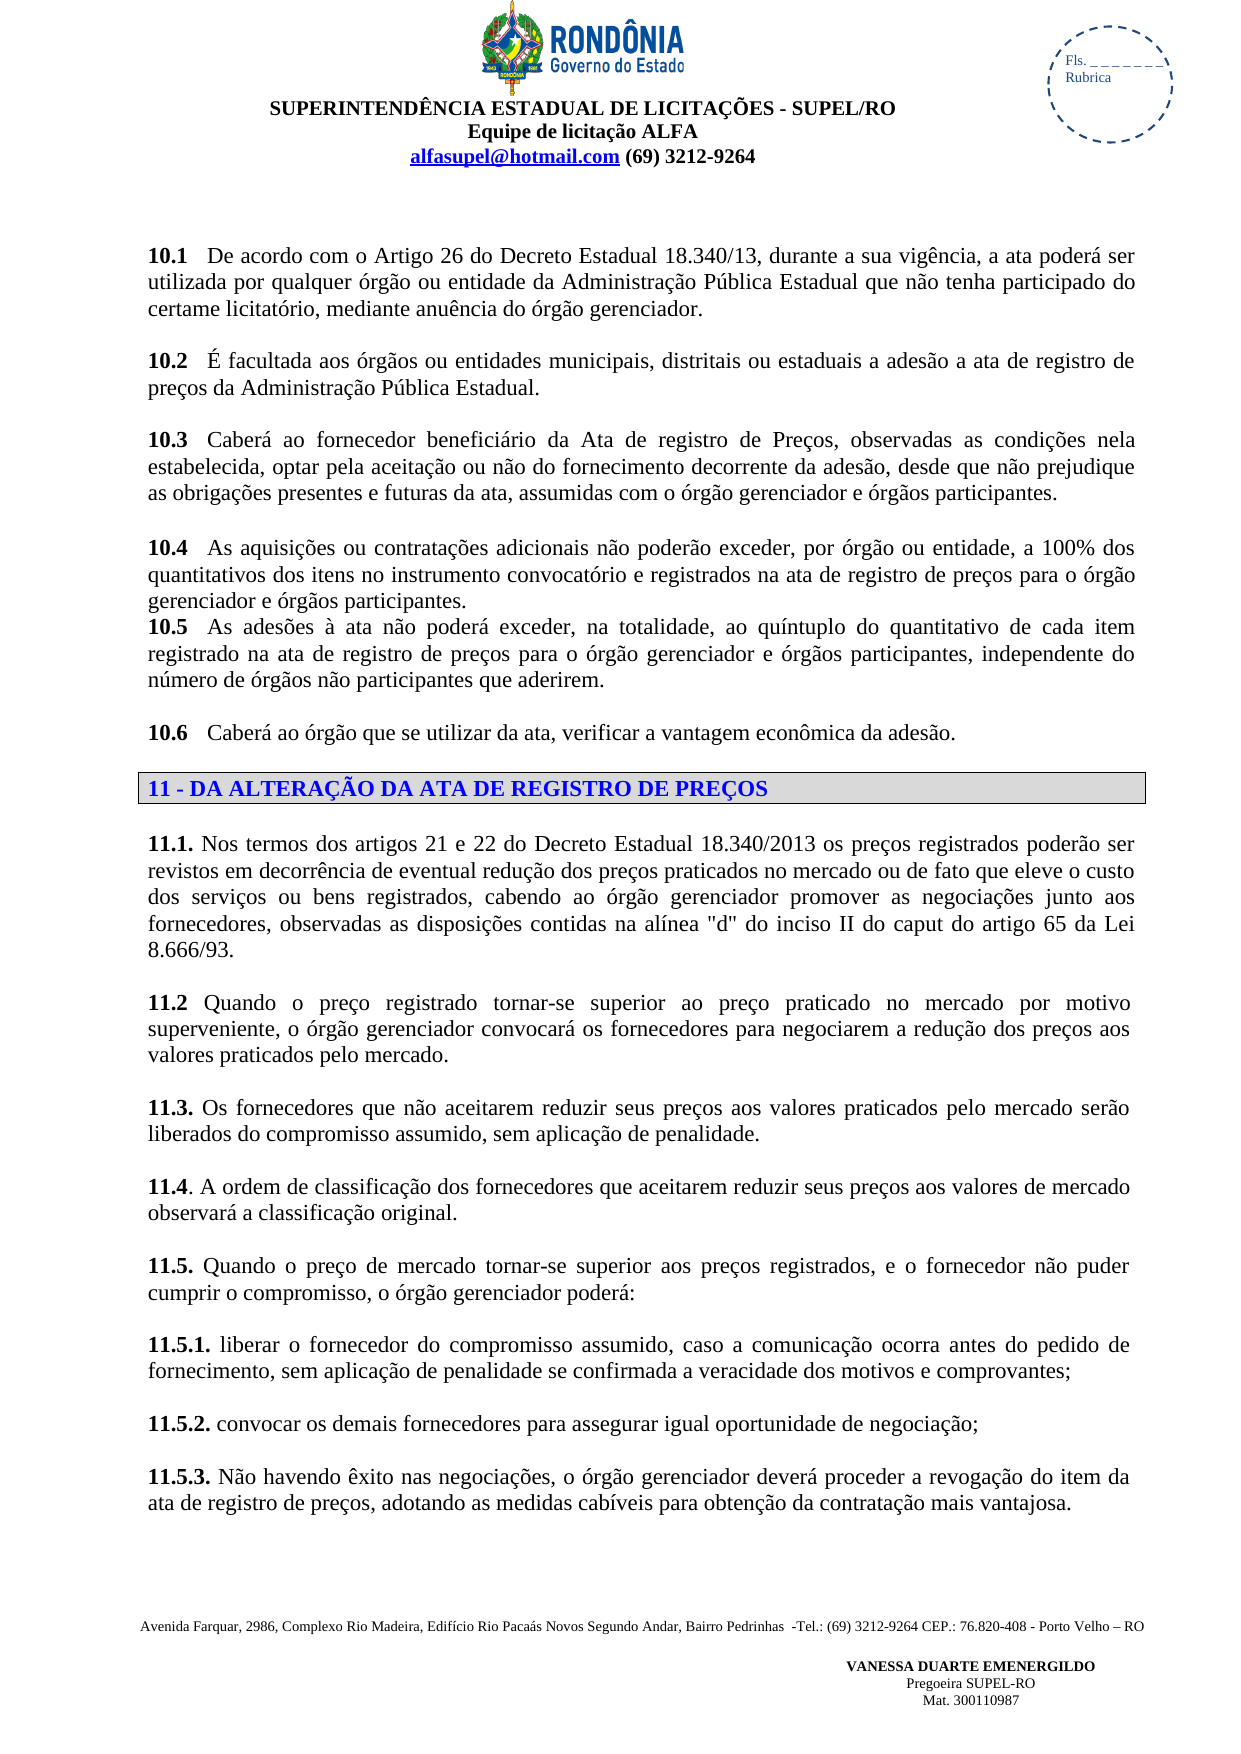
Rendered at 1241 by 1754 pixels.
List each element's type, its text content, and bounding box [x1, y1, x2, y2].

picture [481, 0, 684, 96]
list Caberá ao fornecedor beneficiário da Ata de registro de Preços, observadas as condições nela estabelecida, optar pela aceitação ou não do fornecimento decorrente da adesão, desde que não prejudique as obrigações presentes e futuras da ata, assumidas com o órgão gerenciador e órgãos participantes. [148, 427, 1137, 506]
text 11.5.2. convocar os demais fornecedores para assegurar igual oportunidade de negociação; [148, 1410, 1132, 1437]
text 11.1. Nos termos dos artigos 21 e 22 do Decreto Estadual 18.340/2013 os preços registrados poderão ser revistos em decorrência de eventual redução dos preços praticados no mercado ou de fato que eleve o custo dos serviços ou bens registrados, cabendo ao órgão gerenciador promover as negociações junto aos fornecedores, observadas as disposições contidas na alínea "d" do inciso II do caput do artigo 65 da Lei 8.666/93. [148, 831, 1137, 962]
list É facultada aos órgãos ou entidades municipais, distritais ou estaduais a adesão a ata de registro de preços da Administração Pública Estadual. [148, 347, 1137, 400]
text 11.5.3. Não havendo êxito nas negociações, o órgão gerenciador deverá proceder a revogação do item da ata de registro de preços, adotando as medidas cabíveis para obtenção da contratação mais vantajosa. [148, 1463, 1132, 1516]
text 11.2 Quando o preço registrado tornar-se superior ao preço praticado no mercado por motivo superveniente, o órgão gerenciador convocará os fornecedores para negociarem a redução dos preços aos valores praticados pelo mercado. [148, 989, 1132, 1068]
text 11.3. Os fornecedores que não aceitarem reduzir seus preços aos valores praticados pelo mercado serão liberados do compromisso assumido, sem aplicação de penalidade. [148, 1094, 1132, 1147]
text 11 - DA ALTERAÇÃO DA ATA DE REGISTRO DE PREÇOS [139, 773, 1145, 803]
text 11.4. A ordem de classificação dos fornecedores que aceitarem reduzir seus preços aos valores de mercado observará a classificação original. [148, 1173, 1132, 1226]
list Caberá ao órgão que se utilizar da ata, verificar a vantagem econômica da adesão. [148, 719, 1137, 745]
text 11.5. Quando o preço de mercado tornar-se superior aos preços registrados, e o fornecedor não puder cumprir o compromisso, o órgão gerenciador poderá: [148, 1252, 1132, 1305]
list De acordo com o Artigo 26 do Decreto Estadual 18.340/13, durante a sua vigência, a ata poderá ser utilizada por qualquer órgão ou entidade da Administração Pública Estadual que não tenha participado do certame licitatório, mediante anuência do órgão gerenciador. [148, 242, 1137, 321]
list As adesões à ata não poderá exceder, na totalidade, ao quíntuplo do quantitativo de cada item registrado na ata de registro de preços para o órgão gerenciador e órgãos participantes, independente do número de órgãos não participantes que aderirem. [148, 613, 1137, 692]
list As aquisições ou contratações adicionais não poderão exceder, por órgão ou entidade, a 100% dos quantitativos dos itens no instrumento convocatório e registrados na ata de registro de preços para o órgão gerenciador e órgãos participantes. [148, 534, 1137, 613]
text 11.5.1. liberar o fornecedor do compromisso assumido, caso a comunicação ocorra antes do pedido de fornecimento, sem aplicação de penalidade se confirmada a veracidade dos motivos e comprovantes; [148, 1331, 1132, 1384]
